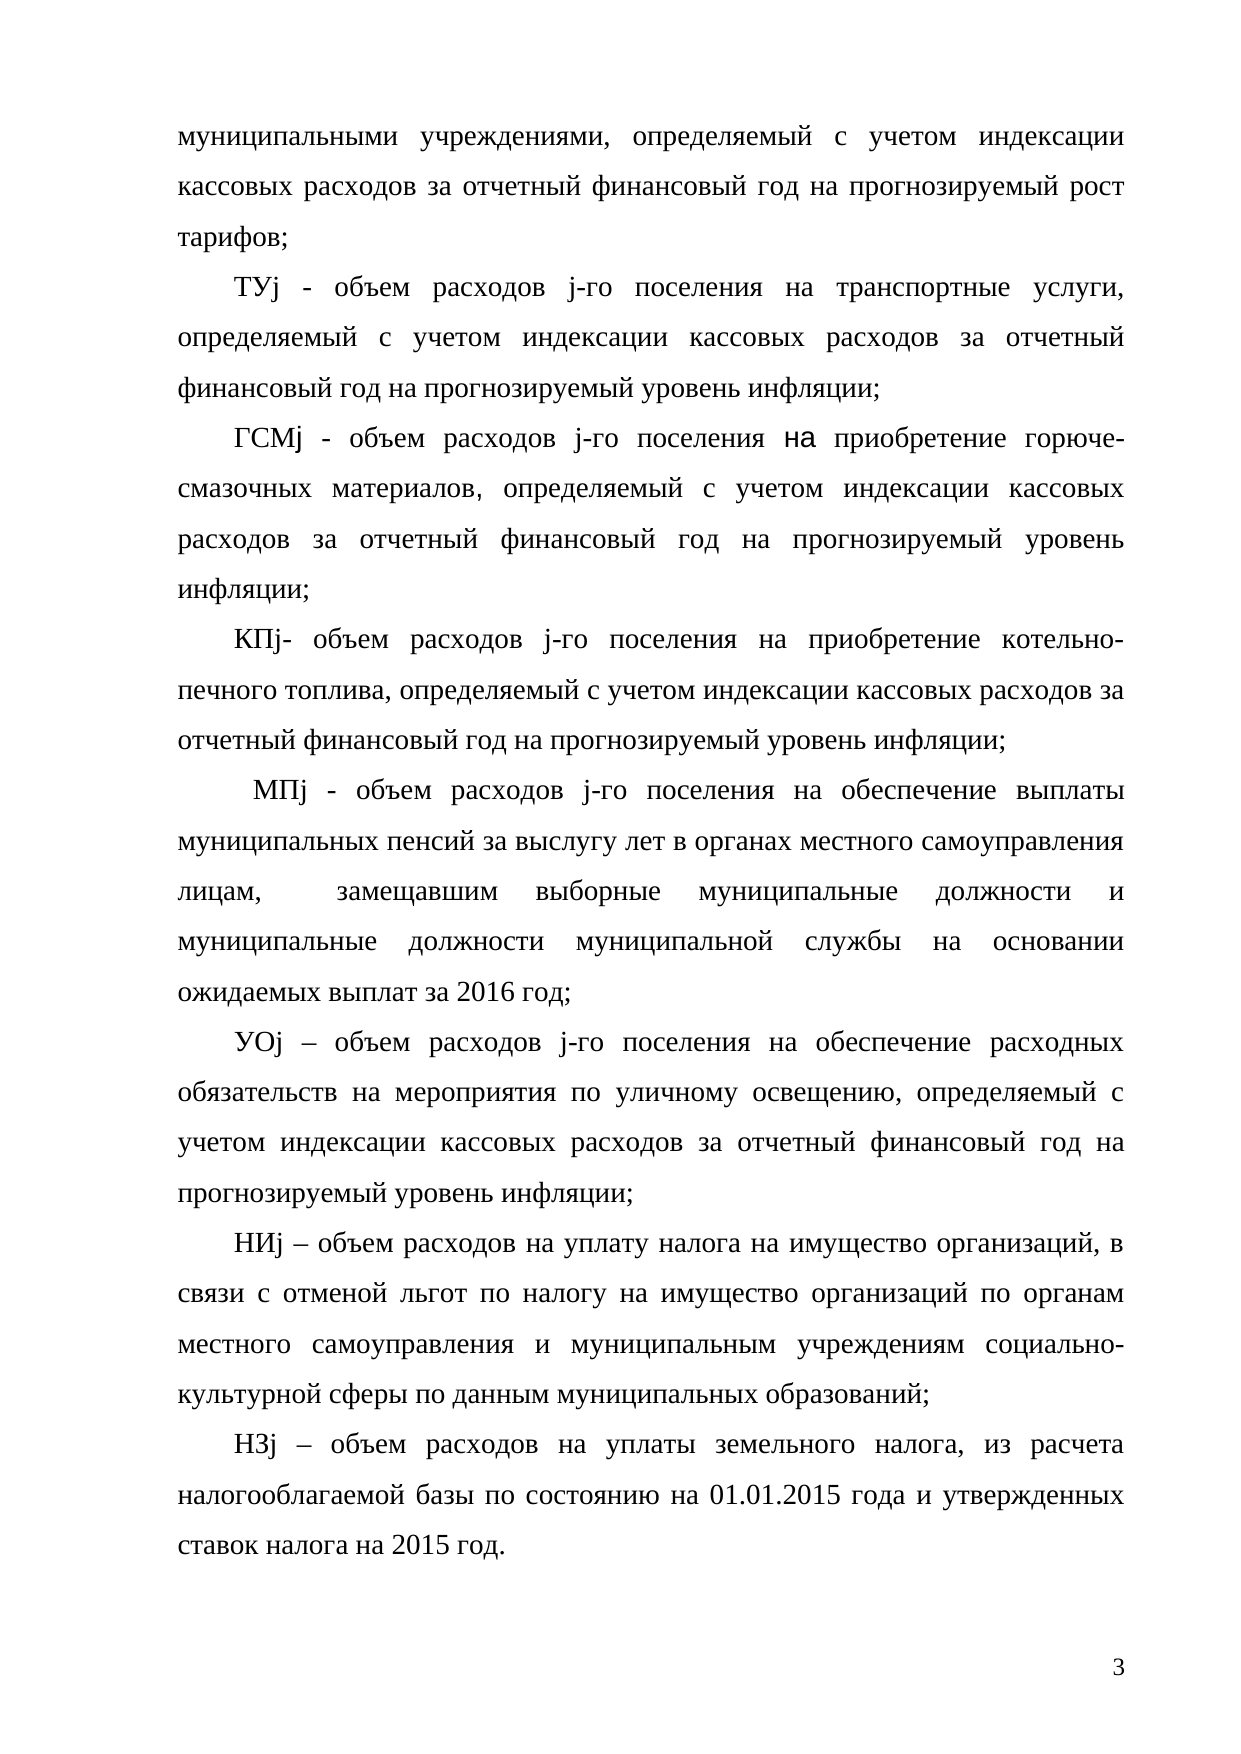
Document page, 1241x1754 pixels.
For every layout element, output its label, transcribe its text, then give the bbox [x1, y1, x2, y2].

text УОj – объем расходов j-го поселения на обеспечение расходных обязательств на мероприятия по уличному освещению, определяемый с учетом индексации кассовых расходов за отчетный финансовый год на прогнозируемый уровень инфляции; [177, 1024, 1125, 1208]
text КПj- объем расходов j-го поселения на приобретение котельно-печного топлива, определяемый с учетом индексации кассовых расходов за отчетный финансовый год на прогнозируемый уровень инфляции; [177, 621, 1125, 756]
text НИj – объем расходов на уплату налога на имущество организаций, в связи с отменой льгот по налогу на имущество организаций по органам местного самоуправления и муниципальным учреждениям социально-культурной сферы по данным муниципальных образований; [177, 1225, 1125, 1410]
text НЗj – объем расходов на уплаты земельного налога, из расчета налогооблагаемой базы по состоянию на 01.01.2015 года и утвержденных ставок налога на 2015 год. [177, 1426, 1125, 1561]
text ТУj - объем расходов j-го поселения на транспортные услуги, определяемый с учетом индексации кассовых расходов за отчетный финансовый год на прогнозируемый уровень инфляции; [177, 269, 1125, 403]
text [177, 118, 1125, 252]
text ГСМj - объем расходов j-го поселения на приобретение горюче-смазочных материалов, определяемый с учетом индексации кассовых расходов за отчетный финансовый год на прогнозируемый уровень инфляции; [177, 420, 1125, 605]
text МПj - объем расходов j-го поселения на обеспечение выплаты муниципальных пенсий за выслугу лет в органах местного самоуправления лицам, замещавшим выборные муниципальные должности и муниципальные должности муниципальной службы на основании ожидаемых выплат за 2016 год; [177, 772, 1125, 1007]
